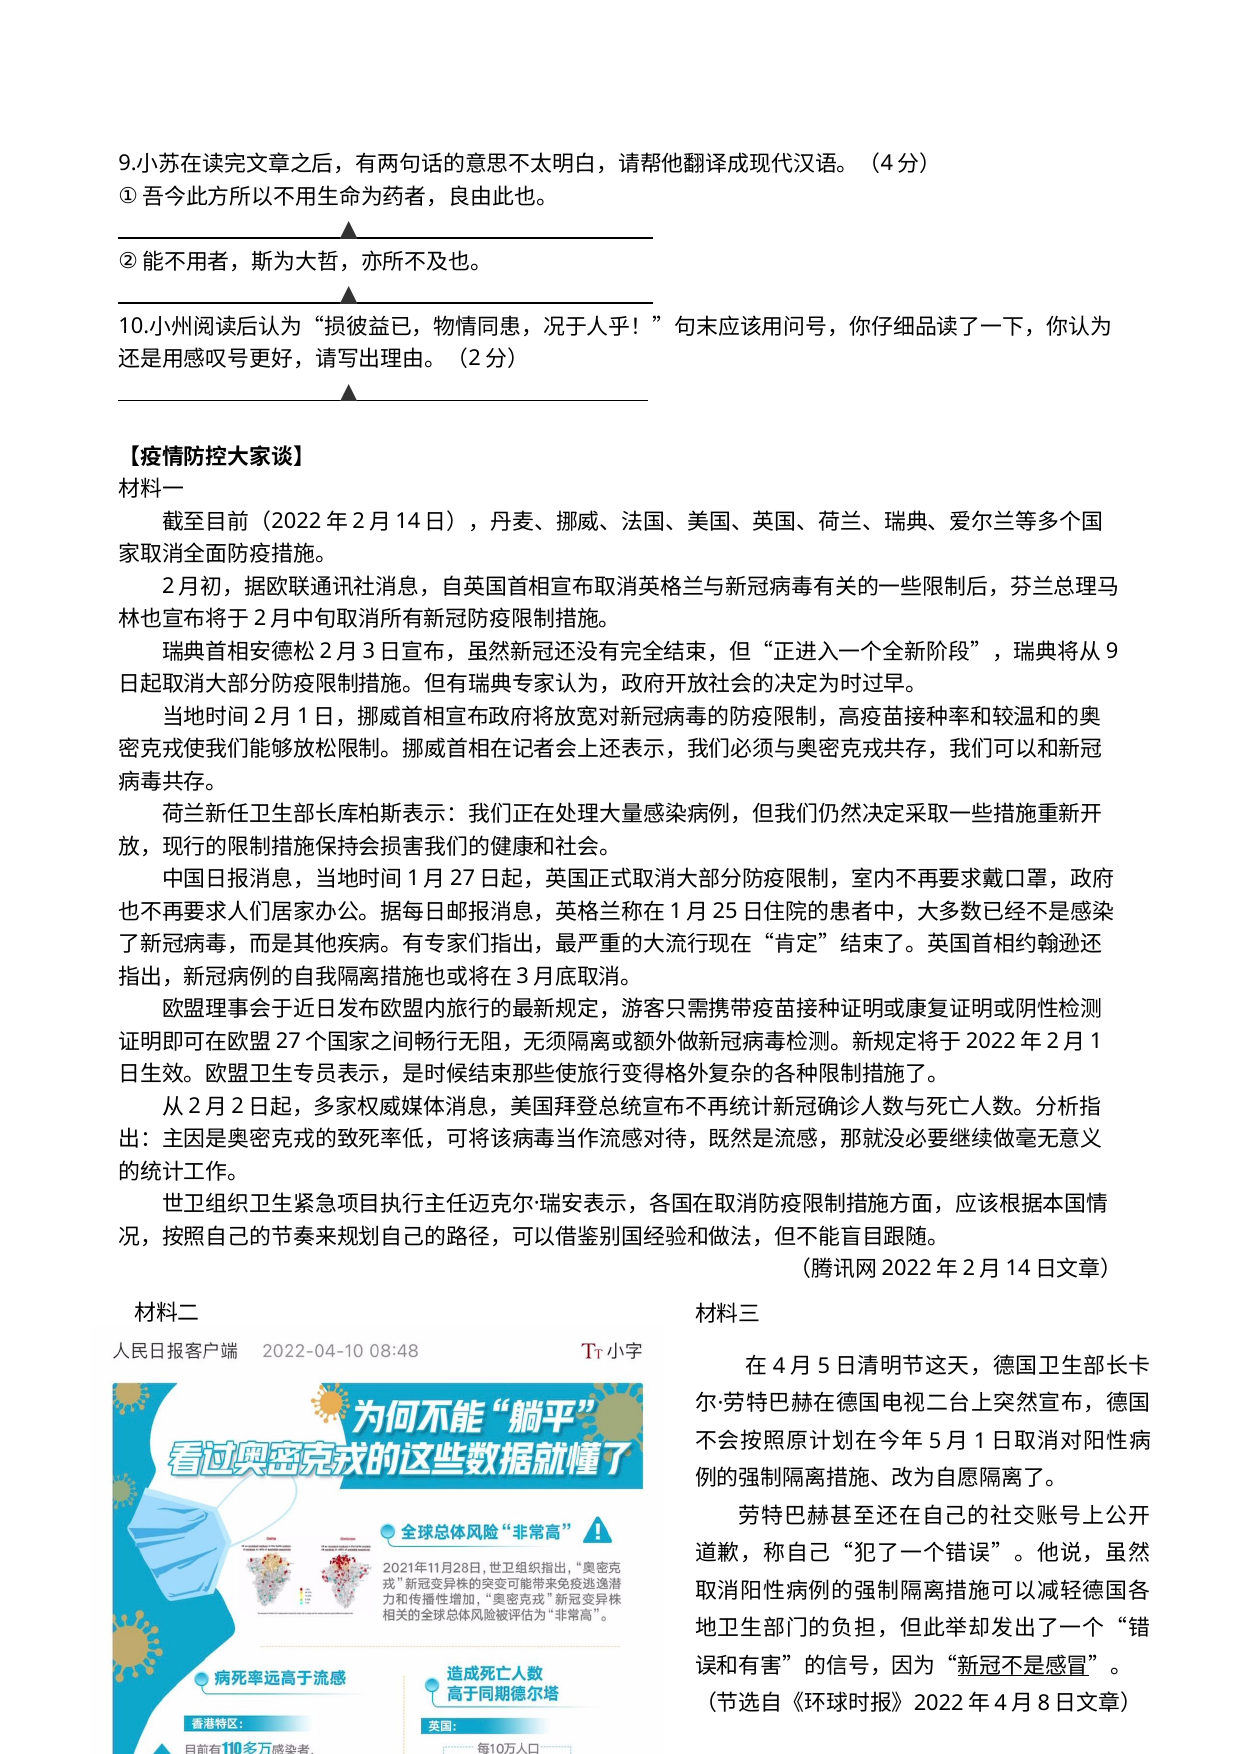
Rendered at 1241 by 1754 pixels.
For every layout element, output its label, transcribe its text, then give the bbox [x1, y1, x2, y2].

text 当地时间2月1日，挪威首相宣布政府将放宽对新冠病毒的防疫限制，高疫苗接种率和较温和的奥密克戎使我们能够放松限制。挪威首相在记者会上还表示，我们必须与奥密克戎共存，我们可以和新冠病毒共存。 [118, 698, 1122, 796]
text 瑞典首相安德松2月3日宣布，虽然新冠还没有完全结束，但“正进入一个全新阶段”，瑞典将从9日起取消大部分防疫限制措施。但有瑞典专家认为，政府开放社会的决定为时过早。 [118, 633, 1122, 698]
text 9.小苏在读完文章之后，有两句话的意思不太明白，请帮他翻译成现代汉语。（4分） [118, 146, 1122, 178]
text （腾讯网2022年2月14日文章） [118, 1251, 1122, 1283]
text 从2月2日起，多家权威媒体消息，美国拜登总统宣布不再统计新冠确诊人数与死亡人数。分析指出：主因是奥密克戎的致死率低，可将该病毒当作流感对待，既然是流感，那就没必要继续做毫无意义的统计工作。 [118, 1088, 1122, 1186]
text ②能不用者，斯为大哲，亦所不及也。 [118, 243, 1122, 276]
text ▲ [118, 373, 1122, 406]
text 截至目前（2022年2月14日），丹麦、挪威、法国、美国、英国、荷兰、瑞典、爱尔兰等多个国家取消全面防疫措施。 [118, 503, 1122, 568]
text 中国日报消息，当地时间1月27日起，英国正式取消大部分防疫限制，室内不再要求戴口罩，政府也不再要求人们居家办公。据每日邮报消息，英格兰称在1月25日住院的患者中，大多数已经不是感染了新冠病毒，而是其他疾病。有专家们指出，最严重的大流行现在“肯定”结束了。英国首相约翰逊还指出，新冠病例的自我隔离措施也或将在3月底取消。 [118, 861, 1122, 991]
text ①吾今此方所以不用生命为药者，良由此也。 [118, 178, 1122, 211]
text 荷兰新任卫生部长库柏斯表示：我们正在处理大量感染病例，但我们仍然决定采取一些措施重新开放，现行的限制措施保持会损害我们的健康和社会。 [118, 796, 1122, 861]
text 【疫情防控大家谈】 [118, 438, 1122, 471]
text 欧盟理事会于近日发布欧盟内旅行的最新规定，游客只需携带疫苗接种证明或康复证明或阴性检测证明即可在欧盟27个国家之间畅行无阻，无须隔离或额外做新冠病毒检测。新规定将于2022年2月1日生效。欧盟卫生专员表示，是时候结束那些使旅行变得格外复杂的各种限制措施了。 [118, 991, 1122, 1088]
text ▲ [118, 211, 1122, 243]
text 世卫组织卫生紧急项目执行主任迈克尔·瑞安表示，各国在取消防疫限制措施方面，应该根据本国情况，按照自己的节奏来规划自己的路径，可以借鉴别国经验和做法，但不能盲目跟随。 [118, 1186, 1122, 1251]
text 10.小州阅读后认为“损彼益已，物情同患，况于人乎！”句末应该用问号，你仔细品读了一下，你认为还是用感叹号更好，请写出理由。（2分） [118, 308, 1122, 373]
text 2月初，据欧联通讯社消息，自英国首相宣布取消英格兰与新冠病毒有关的一些限制后，芬兰总理马林也宣布将于2月中旬取消所有新冠防疫限制措施。 [118, 568, 1122, 633]
text 材料一 [118, 471, 1122, 503]
picture [90, 1326, 665, 1754]
text ▲ [118, 276, 1122, 308]
